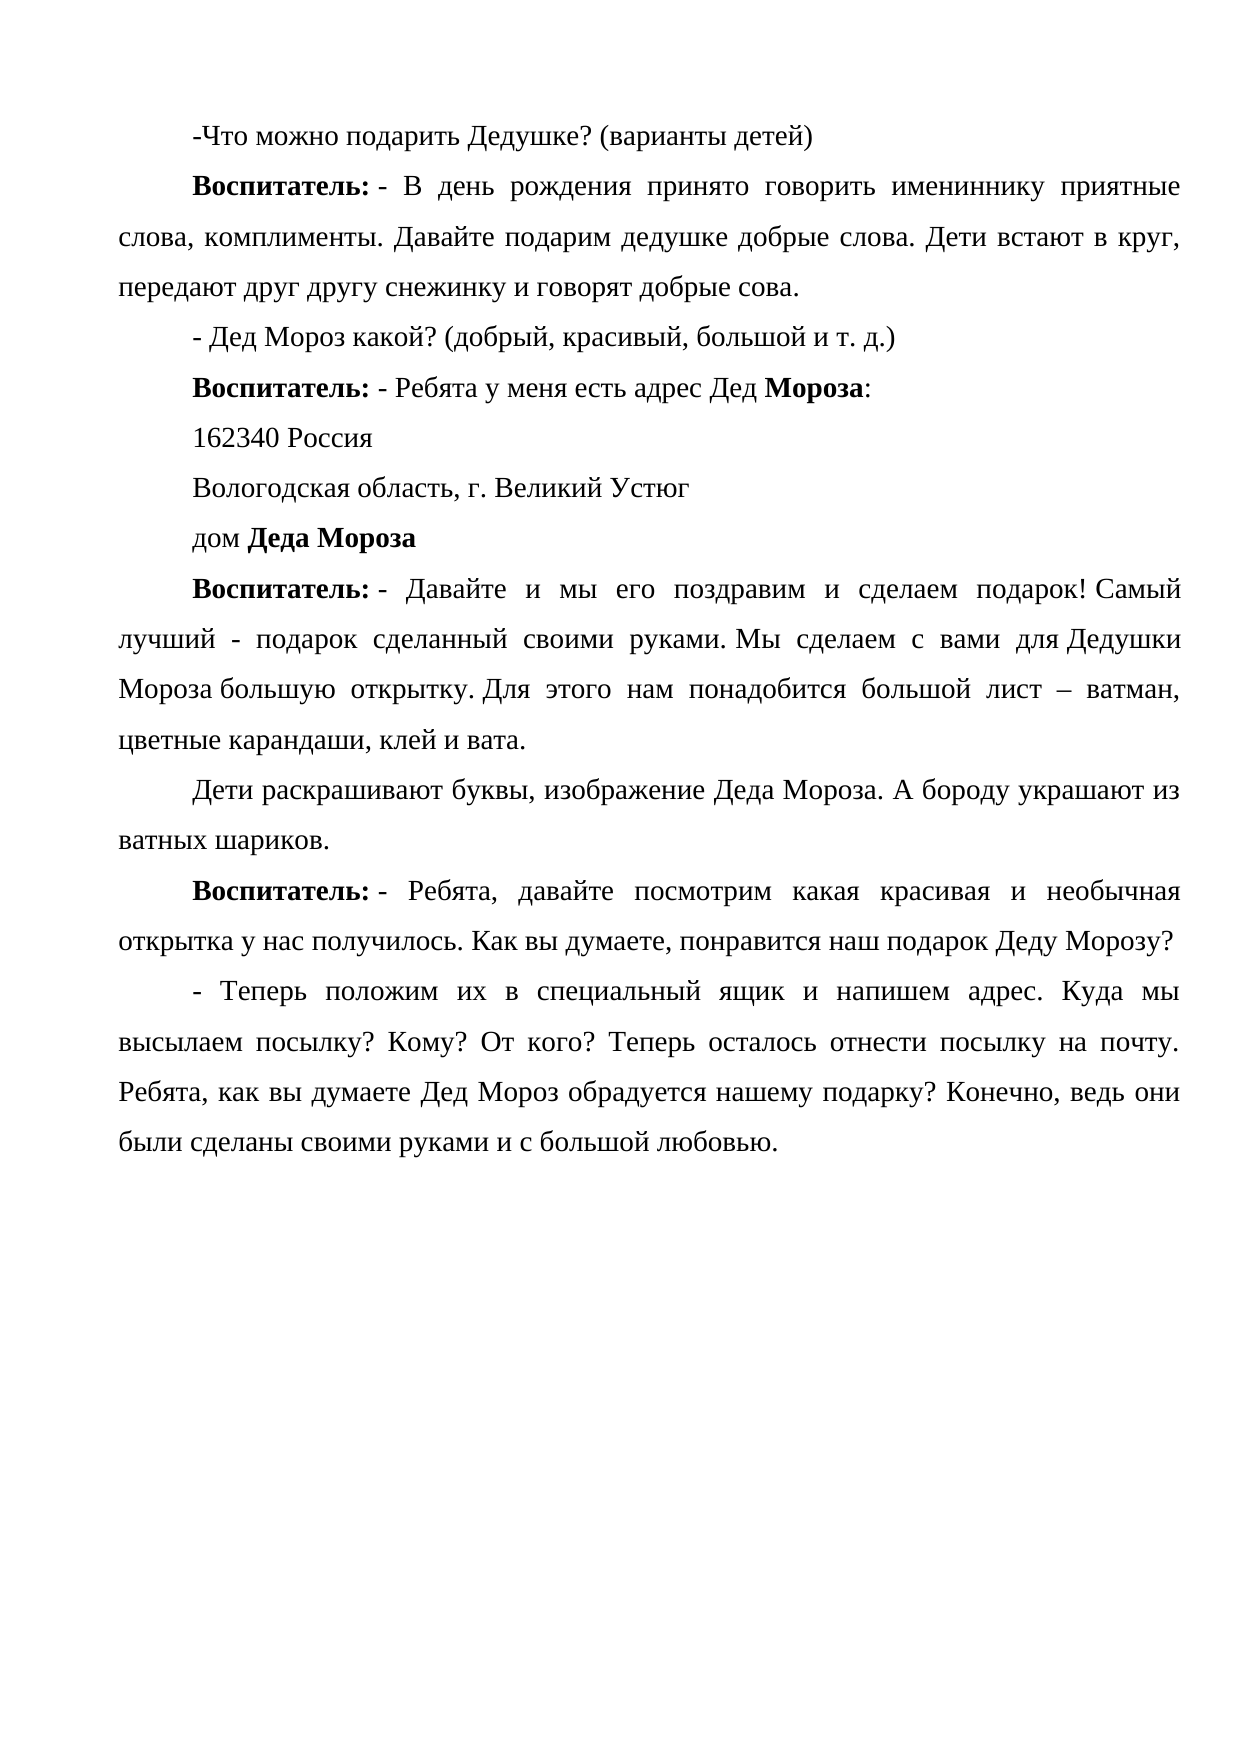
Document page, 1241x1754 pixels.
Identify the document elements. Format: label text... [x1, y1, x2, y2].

text Вологодская область, г. Великий Устюг [118, 470, 1181, 504]
text Воспитатель: - Давайте и мы его поздравим и сделаем подарок! Самый лучший - подарок сделанный своими руками. Мы сделаем с вами для Дедушки Мороза большую открытку. Для этого нам понадобится большой лист – ватман, цветные карандаши, клей и вата. [118, 571, 1181, 755]
text дом Деда Мороза [118, 521, 1181, 554]
text - Теперь положим их в специальный ящик и напишем адрес. Куда мы высылаем посылку? Кому? От кого? Теперь осталось отнести посылку на почту. Ребята, как вы думаете Дед Мороз обрадуется нашему подарку? Конечно, ведь они были сделаны своими руками и с большой любовью. [118, 973, 1181, 1158]
text Воспитатель: - Ребята у меня есть адрес Дед Мороза: [118, 370, 1181, 403]
text Воспитатель: - В день рождения принято говорить имениннику приятные слова, комплименты. Давайте подарим дедушке добрые слова. Дети встают в круг, передают друг другу снежинку и говорят добрые сова. [118, 168, 1181, 303]
text -Что можно подарить Дедушке? (варианты детей) [118, 118, 1181, 152]
text 162340 Россия [118, 420, 1181, 453]
text - Дед Мороз какой? (добрый, красивый, большой и т. д.) [118, 319, 1181, 353]
text Дети раскрашивают буквы, изображение Деда Мороза. А бороду украшают из ватных шариков. [118, 772, 1181, 856]
text Воспитатель: - Ребята, давайте посмотрим какая красивая и необычная открытка у нас получилось. Как вы думаете, понравится наш подарок Деду Морозу? [118, 873, 1181, 957]
